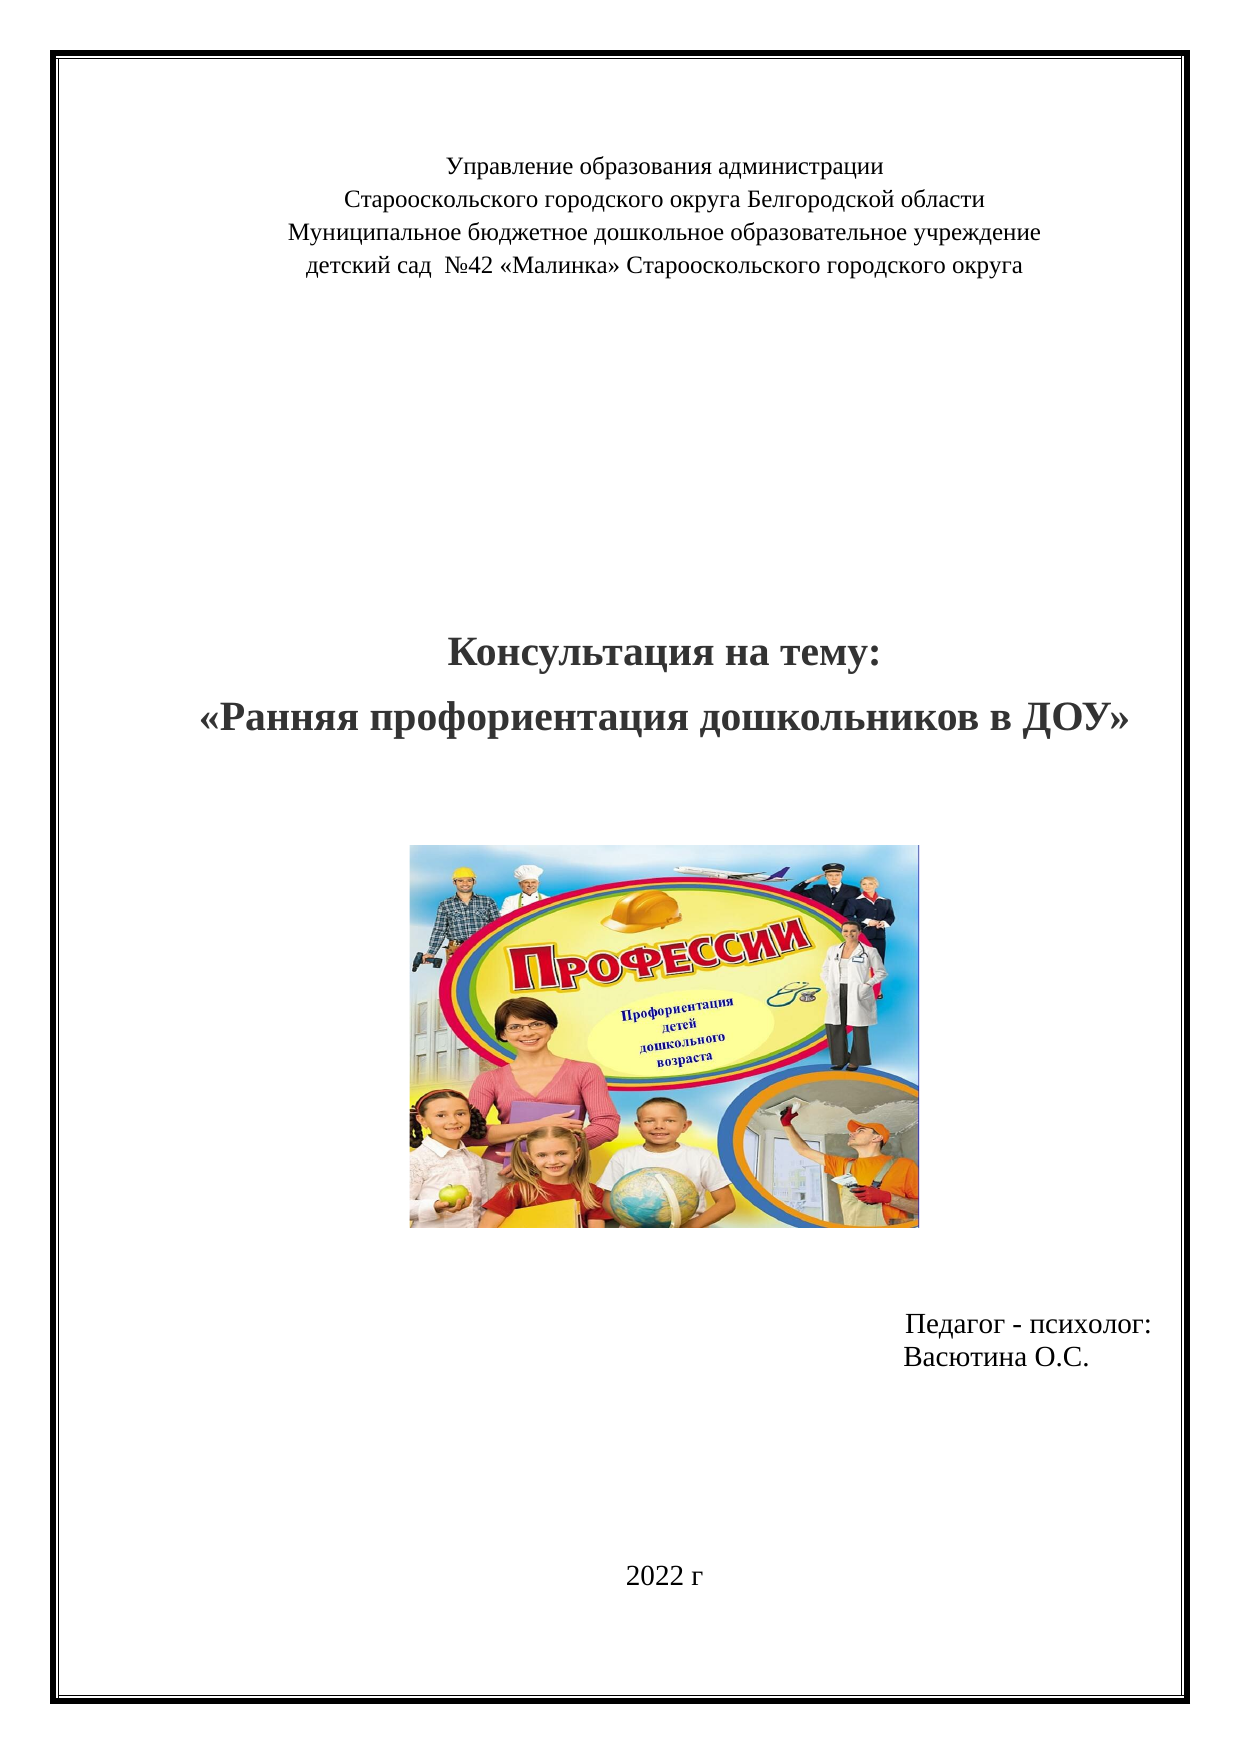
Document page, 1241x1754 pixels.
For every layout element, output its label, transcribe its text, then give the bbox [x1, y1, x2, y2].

picture [409, 845, 920, 1228]
text детский сад №42 «Малинка» Старооскольского городского округа [177, 250, 1152, 279]
text Педагог - психолог: [177, 1306, 1152, 1339]
text Васютина О.С. [177, 1339, 1152, 1373]
text Старооскольского городского округа Белгородской области [177, 184, 1152, 213]
text Управление образования администрации [177, 151, 1152, 180]
text Консультация на тему: [177, 626, 1152, 674]
text 2022 г [177, 1558, 1152, 1592]
text «Ранняя профориентация дошкольников в ДОУ» [177, 692, 1152, 739]
text Муниципальное бюджетное дошкольное образовательное учреждение [177, 217, 1152, 246]
